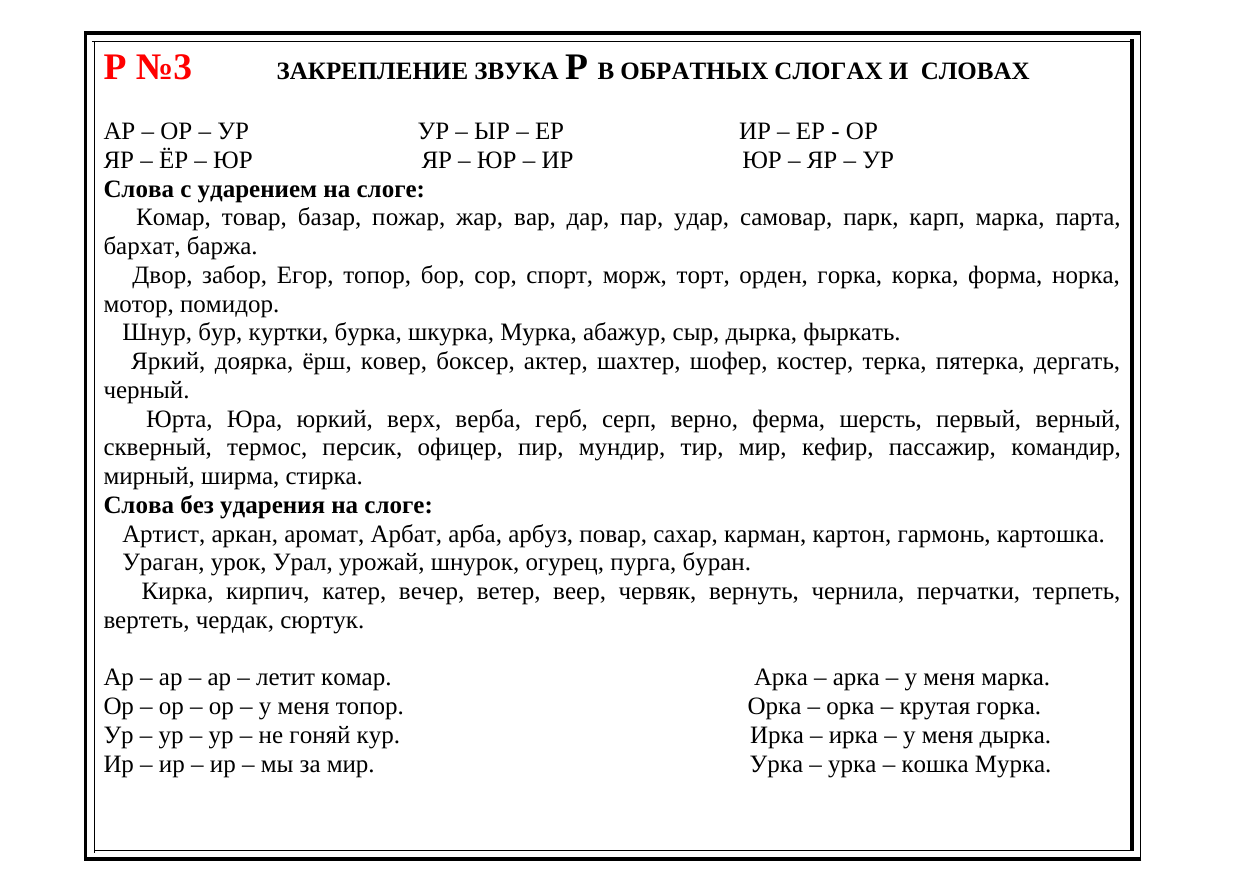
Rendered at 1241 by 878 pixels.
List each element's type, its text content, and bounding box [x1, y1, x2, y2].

text Ир – ир – ир – мы за мир. Урка – урка – кошка Мурка. [103, 749, 1122, 777]
text Шнур, бур, куртки, бурка, шкурка, Мурка, абажур, сыр, дырка, фыркать. [103, 317, 1122, 346]
text Ор – ор – ор – у меня топор. Орка – орка – крутая горка. [103, 691, 1122, 720]
text Юрта, Юра, юркий, верх, верба, герб, серп, верно, ферма, шерсть, первый, верный, скверный, термос, персик, офицер, пир, мундир, тир, мир, кефир, пассажир, командир, мирный, ширма, стирка. [103, 404, 1122, 490]
text Ур – ур – ур – не гоняй кур. Ирка – ирка – у меня дырка. [103, 720, 1122, 749]
text Кирка, кирпич, катер, вечер, ветер, веер, червяк, вернуть, чернила, перчатки, терпеть, вертеть, чердак, сюртук. [103, 576, 1122, 634]
text Р №3 ЗАКРЕПЛЕНИЕ ЗВУКА Р В ОБРАТНЫХ СЛОГАХ И СЛОВАХ [103, 44, 1122, 87]
text Артист, аркан, аромат, Арбат, арба, арбуз, повар, сахар, карман, картон, гармонь, картошка. [103, 519, 1122, 547]
text АР – ОР – УР УР – ЫР – ЕР ИР – ЕР - ОР [103, 116, 1122, 145]
text Слова без ударения на слоге: [103, 490, 1122, 519]
text Ар – ар – ар – летит комар. Арка – арка – у меня марка. [103, 662, 1122, 691]
text Комар, товар, базар, пожар, жар, вар, дар, пар, удар, самовар, парк, карп, марка, парта, бархат, баржа. [103, 202, 1122, 260]
text ЯР – ЁР – ЮР ЯР – ЮР – ИР ЮР – ЯР – УР [103, 145, 1122, 174]
text Двор, забор, Егор, топор, бор, сор, спорт, морж, торт, орден, горка, корка, форма, норка, мотор, помидор. [103, 260, 1122, 317]
text Слова с ударением на слоге: [103, 174, 1122, 202]
text Яркий, доярка, ёрш, ковер, боксер, актер, шахтер, шофер, костер, терка, пятерка, дергать, черный. [103, 346, 1122, 404]
text Ураган, урок, Урал, урожай, шнурок, огурец, пурга, буран. [103, 547, 1122, 576]
